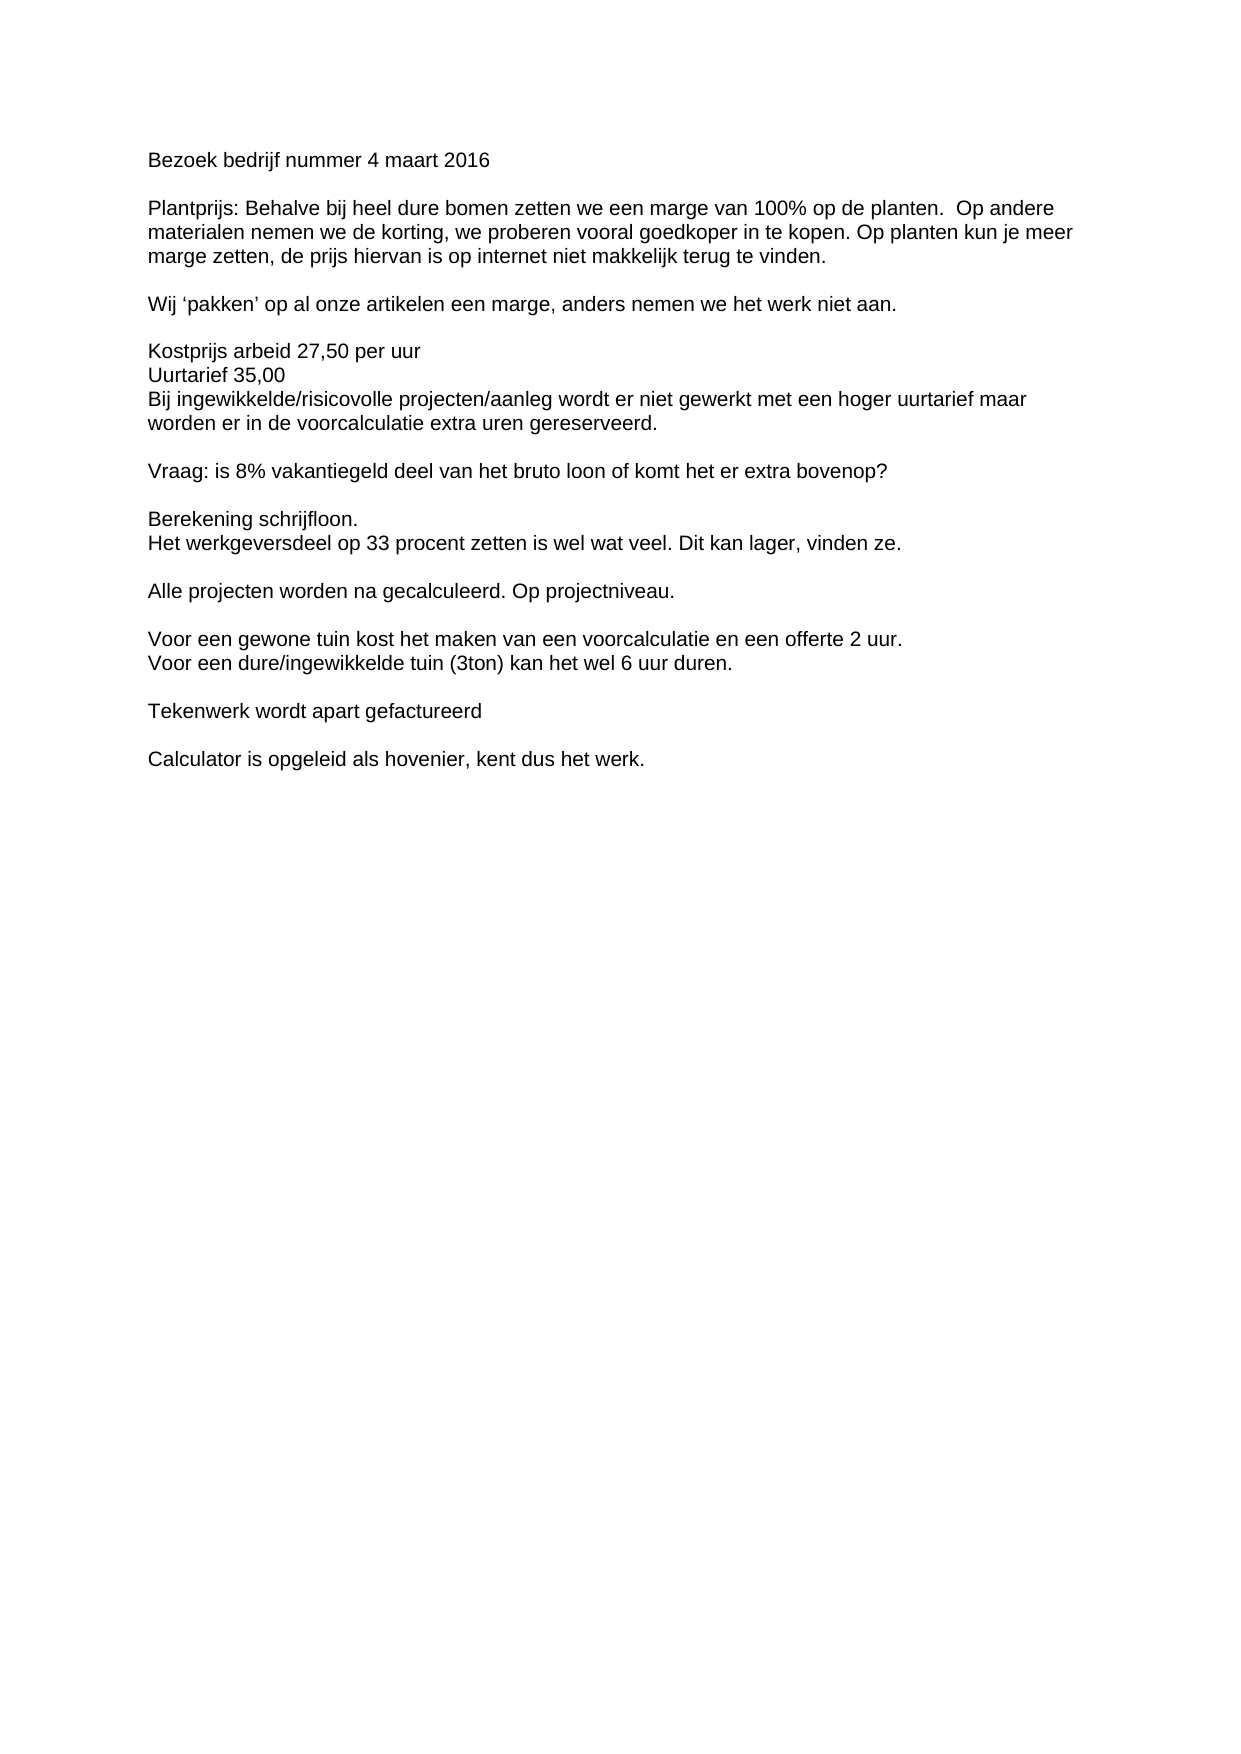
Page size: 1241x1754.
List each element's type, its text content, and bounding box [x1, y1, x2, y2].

text Bij ingewikkelde/risicovolle projecten/aanleg wordt er niet gewerkt met een hoger uurtarief maar worden er in de voorcalculatie extra uren gereserveerd. [148, 387, 1093, 435]
text Berekening schrijfloon. [148, 507, 1093, 531]
text Kostprijs arbeid 27,50 per uur [148, 339, 1093, 363]
text Alle projecten worden na gecalculeerd. Op projectniveau. [148, 579, 1093, 603]
text Uurtarief 35,00 [148, 363, 1093, 387]
text Het werkgeversdeel op 33 procent zetten is wel wat veel. Dit kan lager, vinden ze. [148, 531, 1093, 555]
text Calculator is opgeleid als hovenier, kent dus het werk. [148, 747, 1093, 771]
text Bezoek bedrijf nummer 4 maart 2016 [148, 148, 1093, 172]
text Plantprijs: Behalve bij heel dure bomen zetten we een marge van 100% op de planten. Op andere materialen nemen we de korting, we proberen vooral goedkoper in te kopen. Op planten kun je meer marge zetten, de prijs hiervan is op internet niet makkelijk terug te vinden. [148, 196, 1093, 267]
text Voor een gewone tuin kost het maken van een voorcalculatie en een offerte 2 uur. [148, 627, 1093, 651]
text Voor een dure/ingewikkelde tuin (3ton) kan het wel 6 uur duren. [148, 651, 1093, 675]
text Tekenwerk wordt apart gefactureerd [148, 699, 1093, 723]
text Wij ‘pakken’ op al onze artikelen een marge, anders nemen we het werk niet aan. [148, 291, 1093, 315]
text Vraag: is 8% vakantiegeld deel van het bruto loon of komt het er extra bovenop? [148, 459, 1093, 483]
